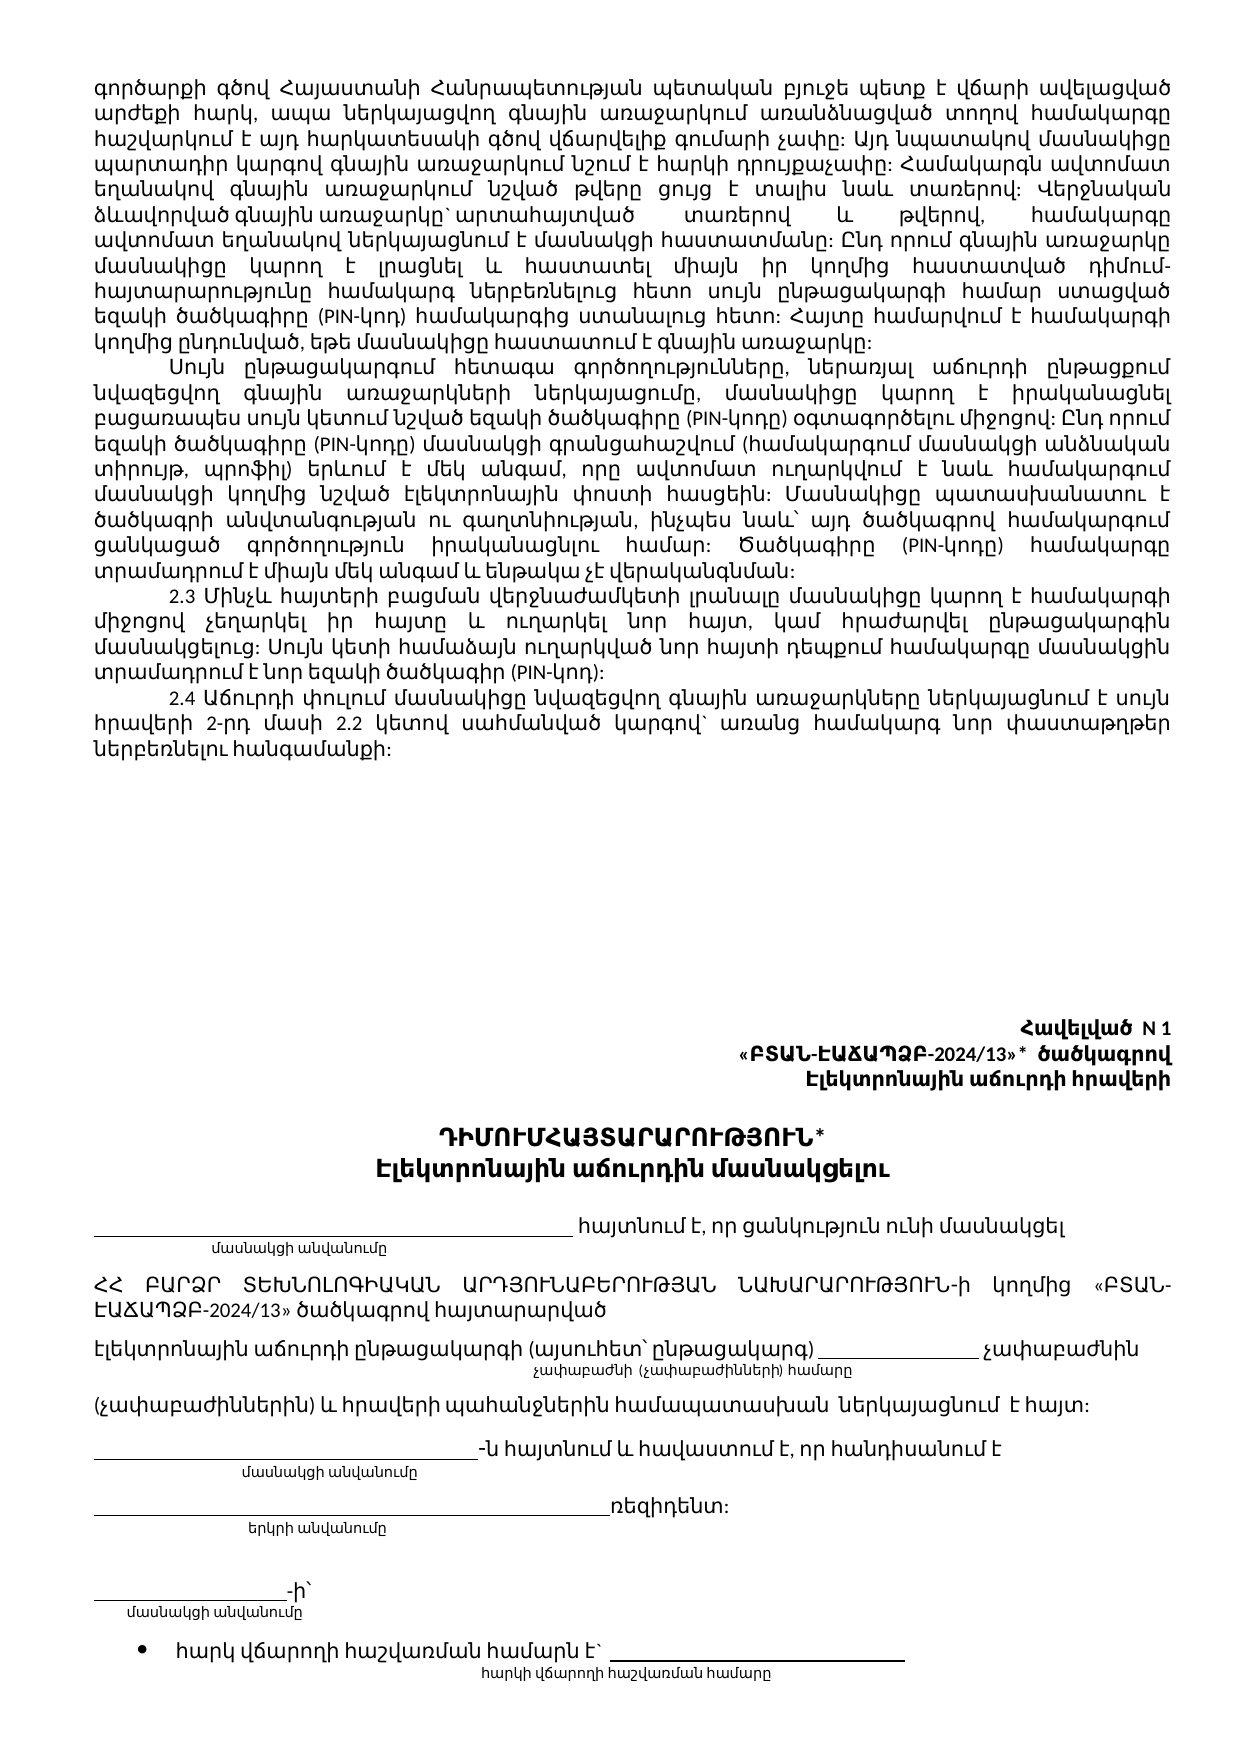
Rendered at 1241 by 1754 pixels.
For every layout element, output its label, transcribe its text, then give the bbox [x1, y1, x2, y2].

text ռեզիդենտ: [94, 1493, 1171, 1519]
text 2.4 Աճուրդի փուլում մասնակիցը նվազեցվող գնային առաջարկները ներկայացնում է սույն հրավերի 2-րդ մասի 2.2 կետով սահմանված կարգով` առանց համակարգ նոր փաստաթղթեր ներբեռնելու հանգամանքի: [94, 685, 1171, 761]
text -ն հայտնում և հավաստում է, որ հանդիսանում է [94, 1432, 1171, 1463]
text էլեկտրոնային աճուրդի ընթացակարգի (այսուհետ՝ ընթացակարգ) չափաբաժնին [94, 1336, 1171, 1361]
text մասնակցի անվանումը [94, 1604, 1171, 1634]
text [94, 75, 1171, 354]
text երկրի անվանումը [94, 1519, 1171, 1549]
text -ի՝ [94, 1578, 1171, 1604]
list հարկ վճարողի հաշվառման համարն է` [138, 1634, 1171, 1665]
subtitle Էլեկտրոնային աճուրդին մասնակցելու [94, 1153, 1171, 1183]
text մասնակցի անվանումը [94, 1239, 1171, 1270]
text հարկի վճարողի հաշվառման համարը [94, 1665, 1171, 1695]
text հայտնում է, որ ցանկություն ունի մասնակցել [94, 1214, 1171, 1239]
text (չափաբաժիններին) և հրավերի պահանջներին համապատասխան ներկայացնում է հայտ: [94, 1392, 1171, 1417]
text ԴԻՄՈՒՄՀԱՅՏԱՐԱՐՈՒԹՅՈՒՆ* [94, 1122, 1171, 1153]
text մասնակցի անվանումը [94, 1463, 1171, 1493]
text Սույն ընթացակարգում հետագա գործողությունները, ներառյալ աճուրդի ընթացքում նվազեցվող գնային առաջարկների ներկայացումը, մասնակիցը կարող է իրականացնել բացառապես սույն կետում նշված եզակի ծածկագիրը (PIN-կոդը) օգտագործելու միջոցով: Ընդ որում եզակի ծածկագիրը (PIN-կոդը) մասնակցի գրանցահաշվում (համակարգում մասնակցի անձնական տիրույթ, պրոֆիլ) երևում է մեկ անգամ, որը ավտոմատ ուղարկվում է նաև համակարգում մասնակցի կողմից նշված էլեկտրոնային փոստի հասցեին: Մասնակիցը պատասխանատու է ծածկագրի անվտանգության ու գաղտնիության, ինչպես նաև՝ այդ ծածկագրով համակարգում ցանկացած գործողություն իրականացնլու համար: Ծածկագիրը (PIN-կոդը) համակարգը տրամադրում է միայն մեկ անգամ և ենթակա չէ վերականգնման: [94, 354, 1171, 583]
text չափաբաժնի (չափաբաժինների) համարը [94, 1361, 1171, 1392]
text Հավելված N 1 [94, 1015, 1171, 1041]
text Էլեկտրոնային աճուրդի հրավերի [94, 1066, 1171, 1092]
text «ԲՏԱՆ-ԷԱՃԱՊՁԲ-2024/13»* ծածկագրով [94, 1041, 1171, 1066]
text 2.3 Մինչև հայտերի բացման վերջնաժամկետի լրանալը մասնակիցը կարող է համակարգի միջոցով չեղարկել իր հայտը և ուղարկել նոր հայտ, կամ հրաժարվել ընթացակարգին մասնակցելուց: Սույն կետի համաձայն ուղարկված նոր հայտի դեպքում համակարգը մասնակցին տրամադրում է նոր եզակի ծածկագիր (PIN-կոդ): [94, 583, 1171, 685]
text ՀՀ ԲԱՐՁՐ ՏԵԽՆՈԼՈԳԻԱԿԱՆ ԱՐԴՅՈՒՆԱԲԵՐՈՒԹՅԱՆ ՆԱԽԱՐԱՐՈՒԹՅՈՒՆ-ի կողմից «ԲՏԱՆ-ԷԱՃԱՊՁԲ-2024/13» ծածկագրով հայտարարված [94, 1270, 1171, 1323]
